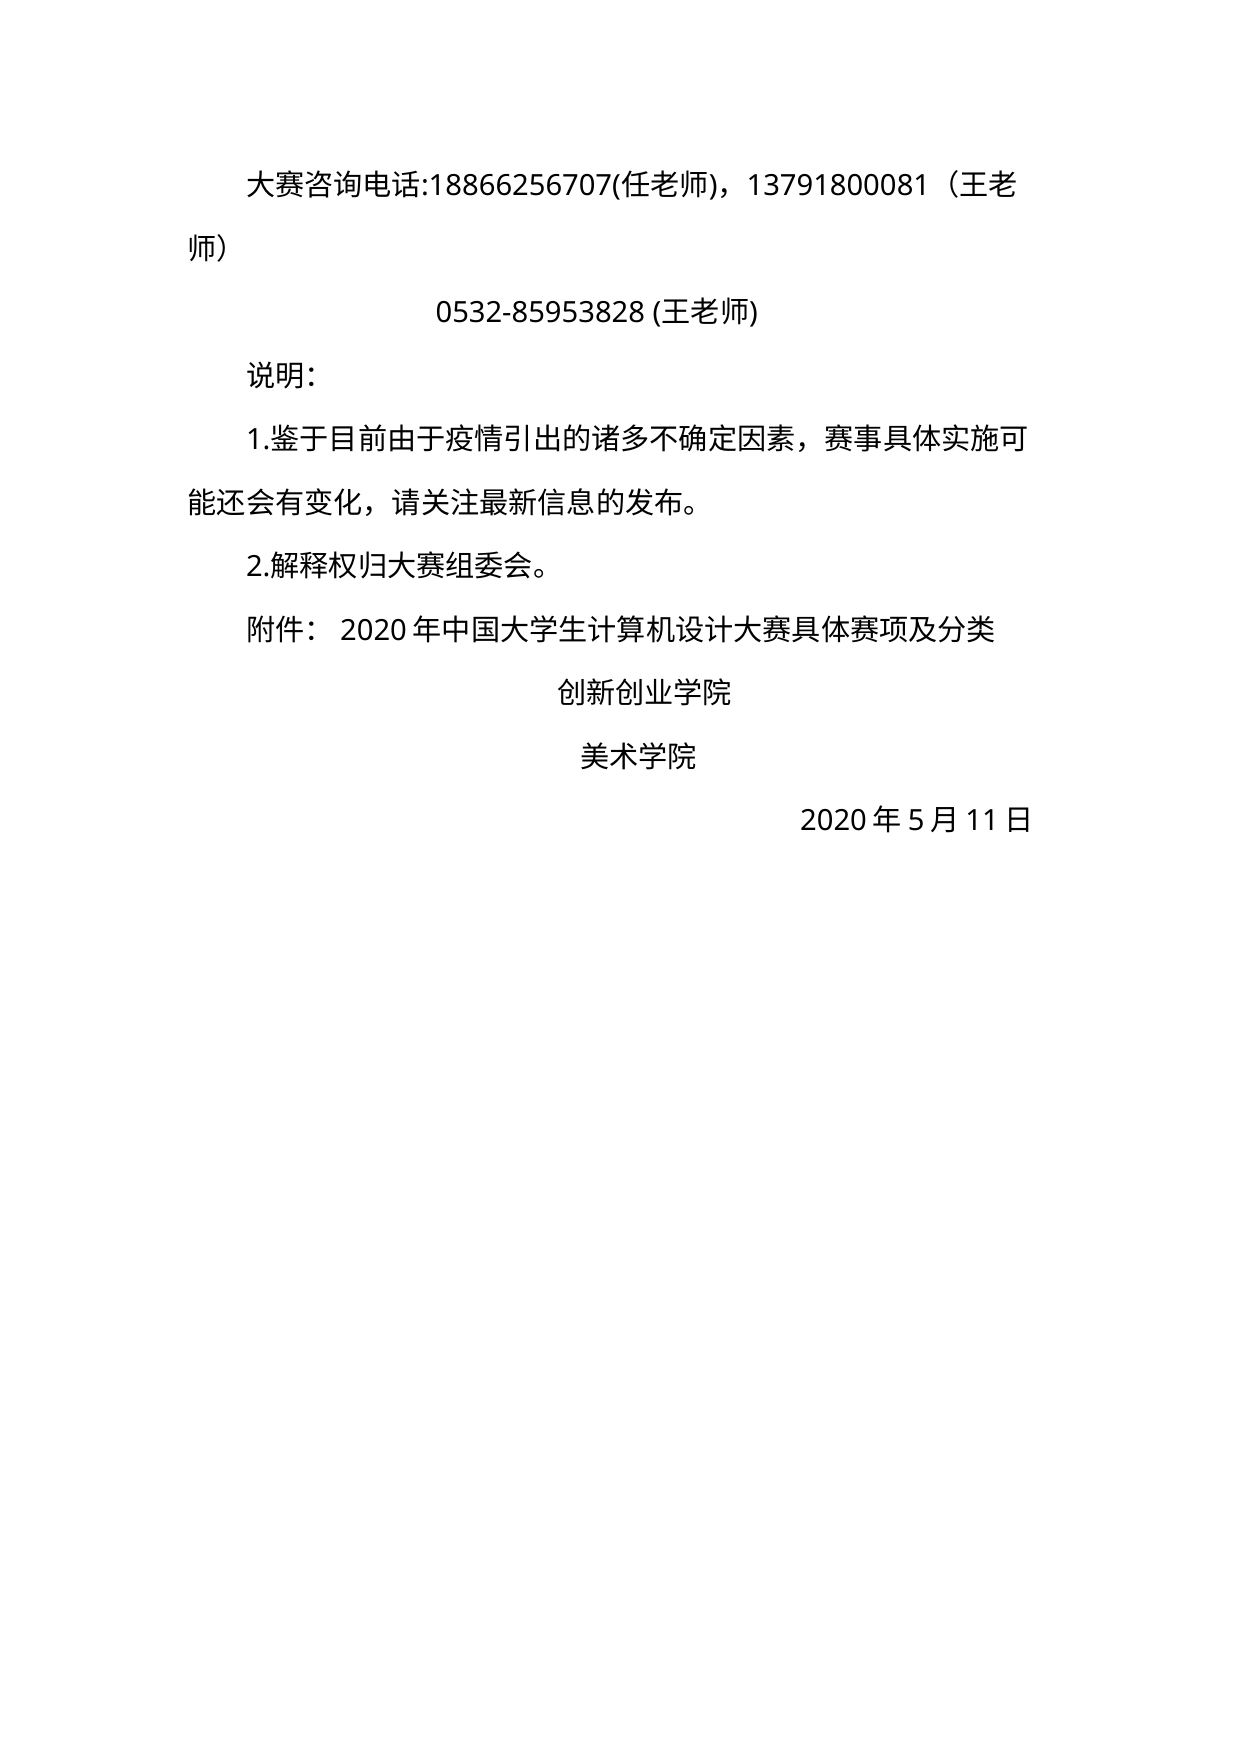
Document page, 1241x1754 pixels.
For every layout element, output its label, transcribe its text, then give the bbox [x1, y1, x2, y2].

text 2.解释权归大赛组委会。 [187, 543, 1053, 585]
text 创新创业学院 [187, 670, 1053, 712]
text 说明： [187, 352, 1053, 395]
text 2020年5月11日 [187, 797, 1053, 839]
text 美术学院 [187, 733, 1053, 776]
text 大赛咨询电话:18866256707(任老师)，13791800081（王老师） [187, 162, 1053, 268]
text 附件： 2020年中国大学生计算机设计大赛具体赛项及分类 [187, 606, 1053, 649]
text 0532-85953828 (王老师) [187, 289, 1053, 331]
text 1.鉴于目前由于疫情引出的诸多不确定因素，赛事具体实施可能还会有变化，请关注最新信息的发布。 [187, 416, 1053, 522]
